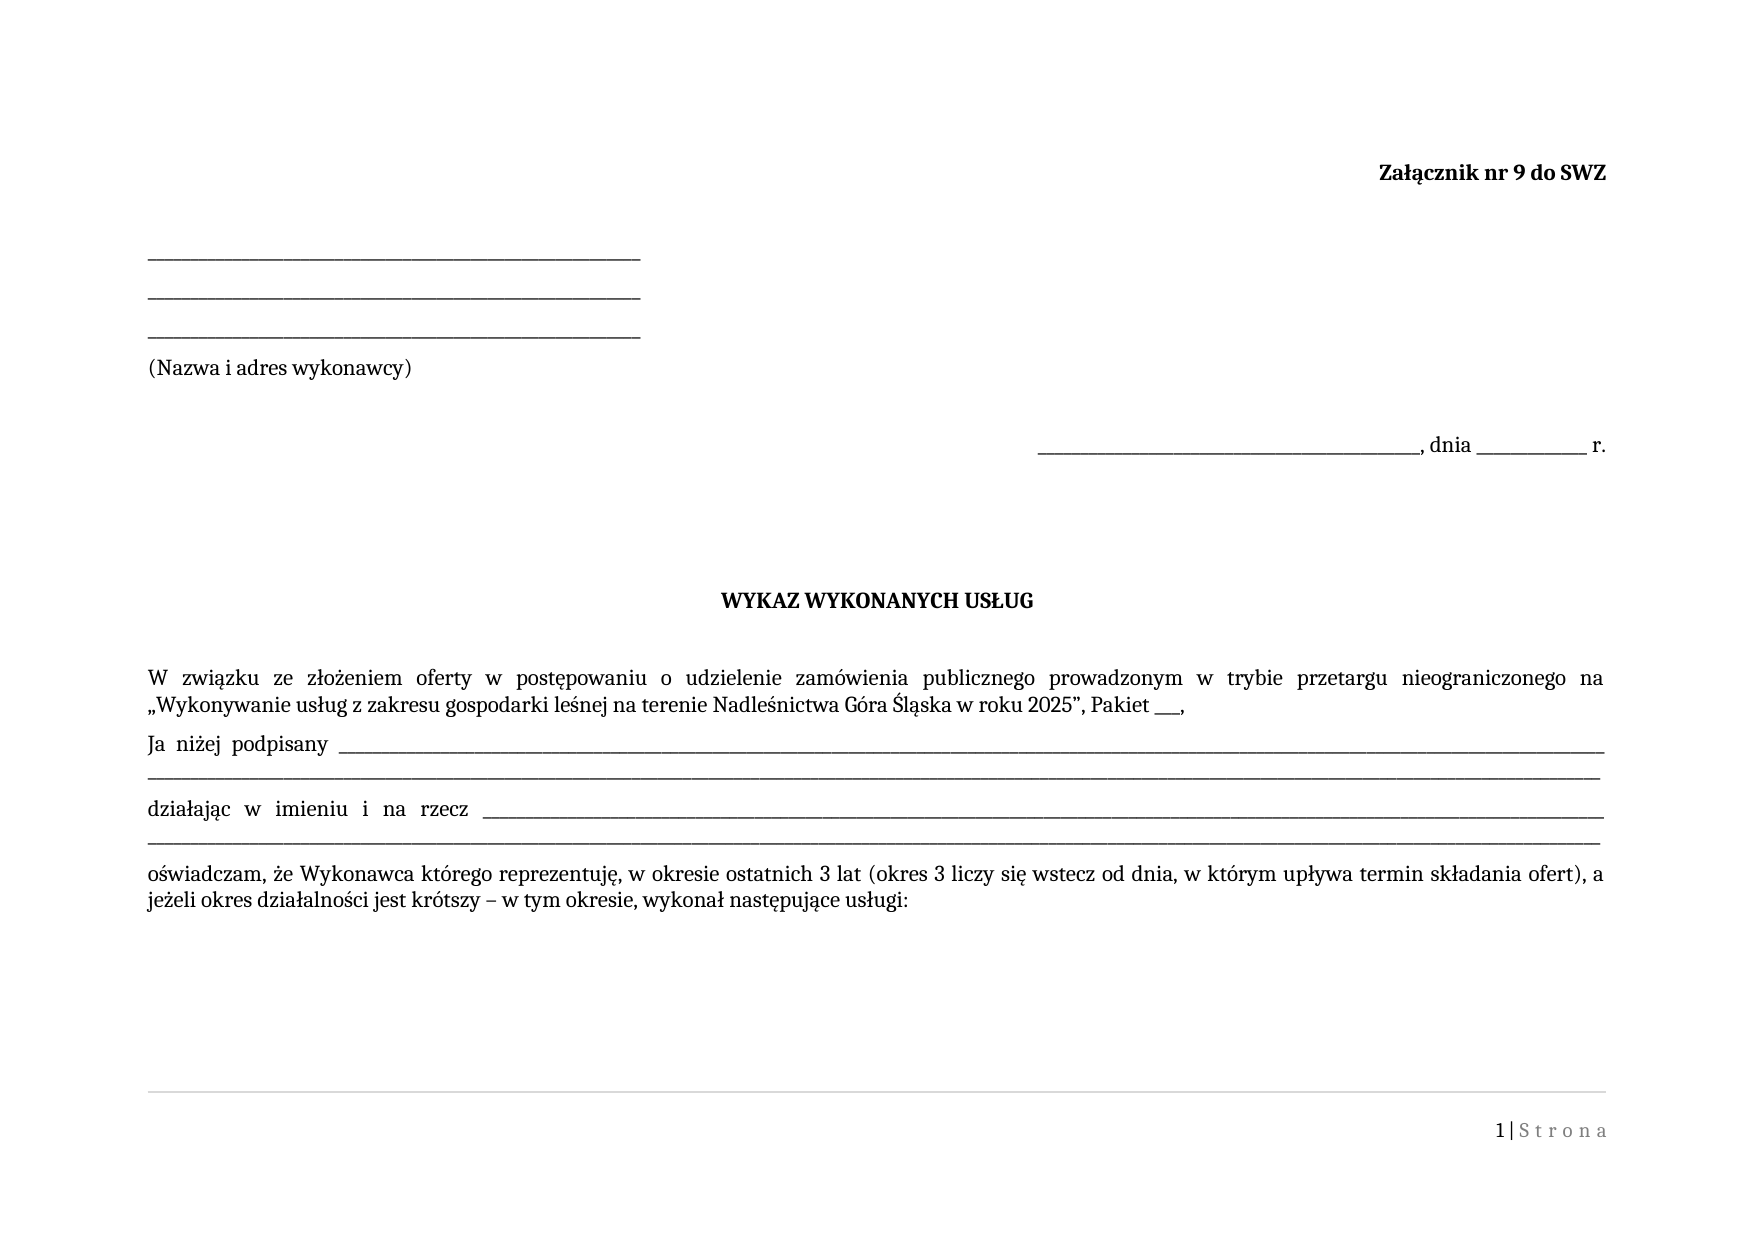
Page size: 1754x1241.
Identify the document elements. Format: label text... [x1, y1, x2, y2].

text działając w imieniu i na rzecz ____________________________________________________________________________________________________________________________________ ___________________________________________________________________________________________________________________________________________________________________________ [148, 796, 1606, 848]
text (Nazwa i adres wykonawcy) [148, 354, 1606, 381]
text oświadczam, że Wykonawca którego reprezentuję, w okresie ostatnich 3 lat (okres 3 liczy się wstecz od dnia, w którym upływa termin składania ofert), a jeżeli okres działalności jest krótszy – w tym okresie, wykonał następujące usługi: [148, 861, 1606, 913]
text Ja niżej podpisany _____________________________________________________________________________________________________________________________________________________ ___________________________________________________________________________________________________________________________________________________________________________ [148, 730, 1606, 783]
text WYKAZ WYKONANYCH USŁUG [148, 587, 1606, 614]
text Załącznik nr 9 do SWZ [148, 160, 1606, 186]
text __________________________________________________________ [148, 316, 1606, 342]
text W związku ze złożeniem oferty w postępowaniu o udzielenie zamówienia publicznego prowadzonym w trybie przetargu nieograniczonego na „Wykonywanie usług z zakresu gospodarki leśnej na terenie Nadleśnictwa Góra Śląska w roku 2025”, Pakiet ___, [148, 665, 1606, 718]
text _____________________________________________, dnia _____________ r. [148, 432, 1606, 458]
text __________________________________________________________ [148, 277, 1606, 303]
text __________________________________________________________ [148, 238, 1606, 264]
